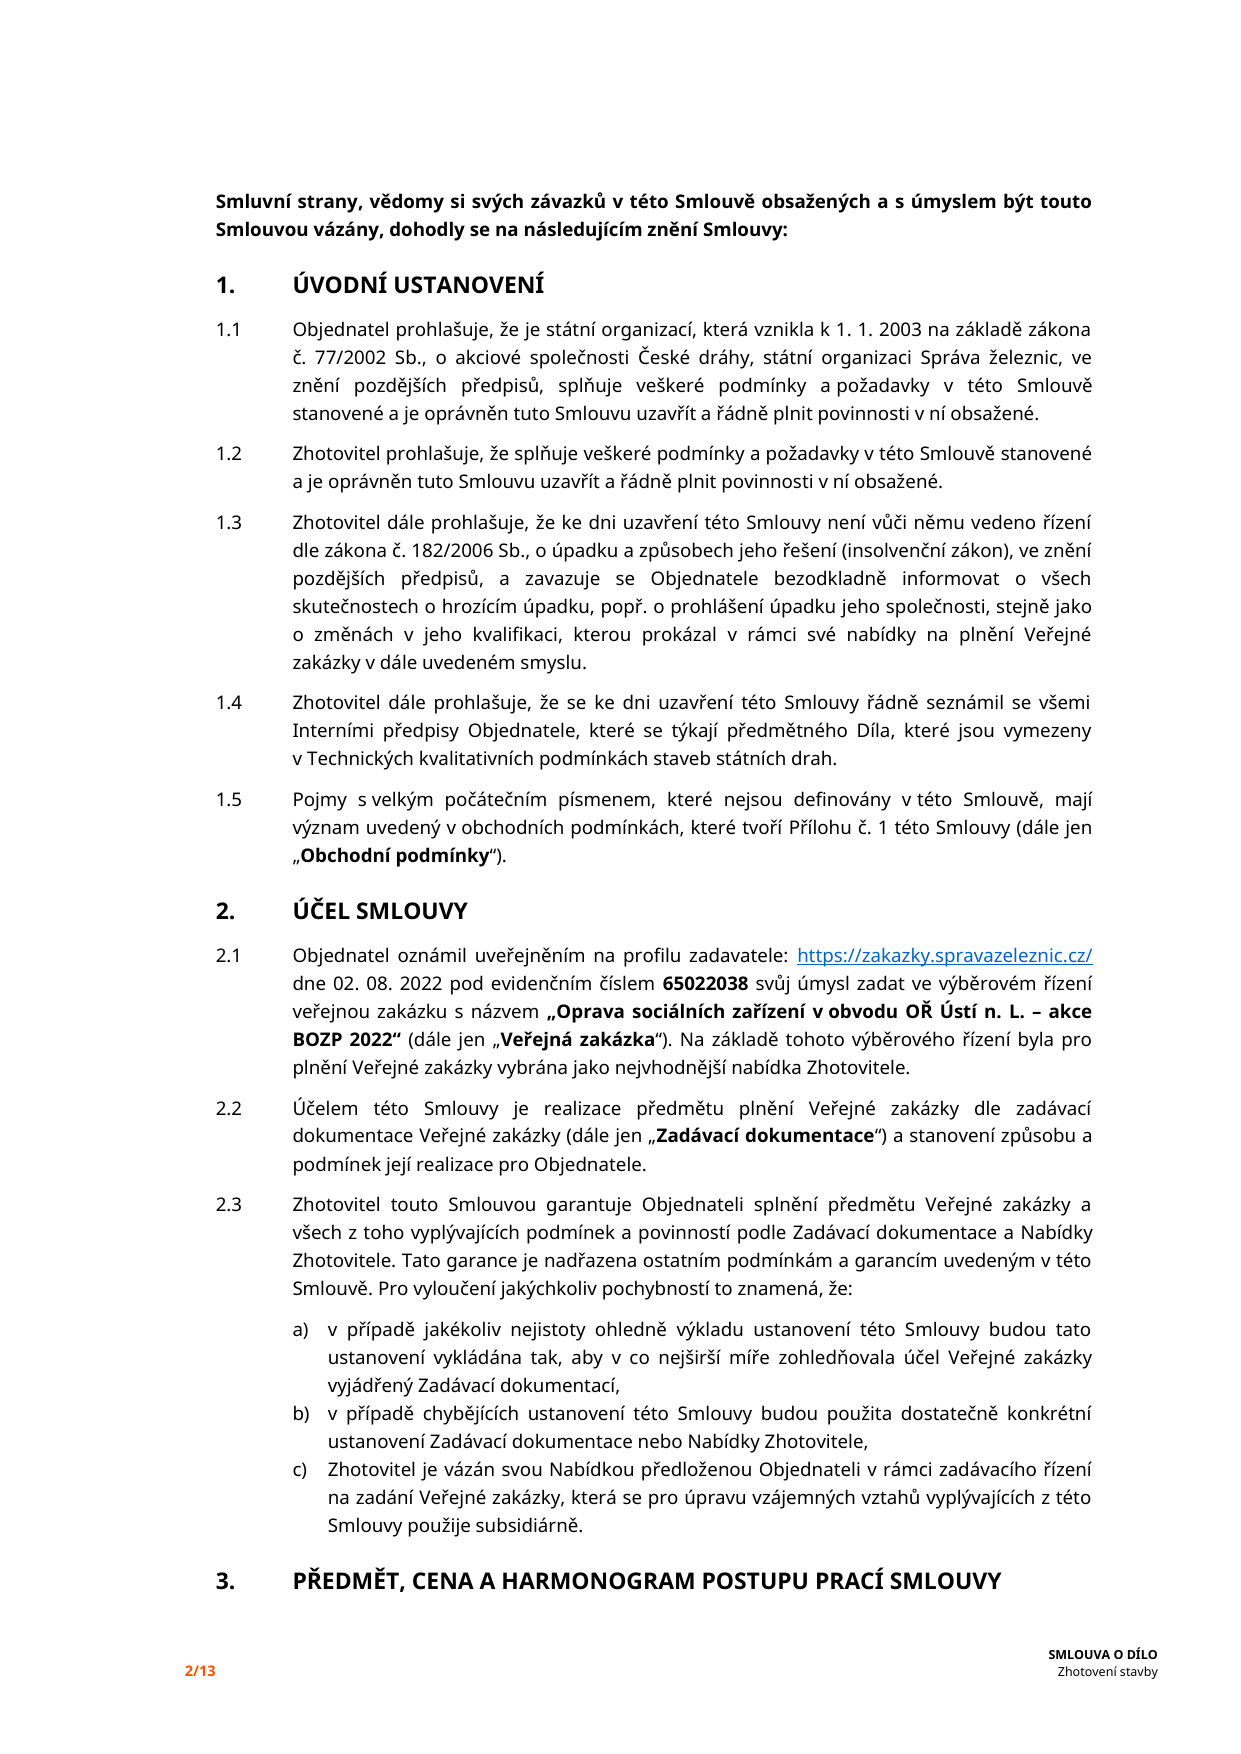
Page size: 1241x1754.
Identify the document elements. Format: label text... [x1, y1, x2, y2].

text Zhotovitel touto Smlouvou garantuje Objednateli splnění předmětu Veřejné zakázky a všech z toho vyplývajících podmínek a povinností podle Zadávací dokumentace a Nabídky Zhotovitele. Tato garance je nadřazena ostatním podmínkám a garancím uvedeným v této Smlouvě. Pro vyloučení jakýchkoliv pochybností to znamená, že: [216, 1191, 1093, 1301]
text ÚVODNÍ USTANOVENÍ [216, 269, 1093, 300]
text Účelem této Smlouvy je realizace předmětu plnění Veřejné zakázky dle zadávací dokumentace Veřejné zakázky (dále jen „Zadávací dokumentace“) a stanovení způsobu a podmínek její realizace pro Objednatele. [216, 1095, 1093, 1176]
text Objednatel oznámil uveřejněním na profilu zadavatele: https://zakazky.spravazeleznic.cz/ dne 02. 08. 2022 pod evidenčním číslem 65022038 svůj úmysl zadat ve výběrovém řízení veřejnou zakázku s názvem „Oprava sociálních zařízení v obvodu OŘ Ústí n. L. – akce BOZP 2022“ (dále jen „Veřejná zakázka“). Na základě tohoto výběrového řízení byla pro plnění Veřejné zakázky vybrána jako nejvhodnější nabídka Zhotovitele. [216, 942, 1093, 1080]
text Smluvní strany, vědomy si svých závazků v této Smlouvě obsažených a s úmyslem být touto Smlouvou vázány, dohodly se na následujícím znění Smlouvy: [216, 188, 1093, 242]
text Zhotovitel je vázán svou Nabídkou předloženou Objednateli v rámci zadávacího řízení na zadání Veřejné zakázky, která se pro úpravu vzájemných vztahů vyplývajících z této Smlouvy použije subsidiárně. [292, 1456, 1093, 1538]
text Zhotovitel dále prohlašuje, že se ke dni uzavření této Smlouvy řádně seznámil se všemi Interními předpisy Objednatele, které se týkají předmětného Díla, které jsou vymezeny v Technických kvalitativních podmínkách staveb státních drah. [216, 690, 1093, 771]
text Objednatel prohlašuje, že je státní organizací, která vznikla k 1. 1. 2003 na základě zákona č. 77/2002 Sb., o akciové společnosti České dráhy, státní organizaci Správa železnic, ve znění pozdějších předpisů, splňuje veškeré podmínky a požadavky v této Smlouvě stanovené a je oprávněn tuto Smlouvu uzavřít a řádně plnit povinnosti v ní obsažené. [216, 316, 1093, 426]
text v případě chybějících ustanovení této Smlouvy budou použita dostatečně konkrétní ustanovení Zadávací dokumentace nebo Nabídky Zhotovitele, [292, 1400, 1093, 1453]
text Zhotovitel prohlašuje, že splňuje veškeré podmínky a požadavky v této Smlouvě stanovené a je oprávněn tuto Smlouvu uzavřít a řádně plnit povinnosti v ní obsažené. [216, 441, 1093, 494]
text Pojmy s velkým počátečním písmenem, které nejsou definovány v této Smlouvě, mají význam uvedený v obchodních podmínkách, které tvoří Přílohu č. 1 této Smlouvy (dále jen „Obchodní podmínky“). [216, 786, 1093, 868]
text Zhotovitel dále prohlašuje, že ke dni uzavření této Smlouvy není vůči němu vedeno řízení dle zákona č. 182/2006 Sb., o úpadku a způsobech jeho řešení (insolvenční zákon), ve znění pozdějších předpisů, a zavazuje se Objednatele bezodkladně informovat o všech skutečnostech o hrozícím úpadku, popř. o prohlášení úpadku jeho společnosti, stejně jako o změnách v jeho kvalifikaci, kterou prokázal v rámci své nabídky na plnění Veřejné zakázky v dále uvedeném smyslu. [216, 509, 1093, 675]
text PŘEDMĚT, CENA A HARMONOGRAM POSTUPU PRACÍ SMLOUVY [216, 1565, 1093, 1596]
text v případě jakékoliv nejistoty ohledně výkladu ustanovení této Smlouvy budou tato ustanovení vykládána tak, aby v co nejširší míře zohledňovala účel Veřejné zakázky vyjádřený Zadávací dokumentací, [292, 1316, 1093, 1397]
text ÚČEL SMLOUVY [216, 895, 1093, 927]
